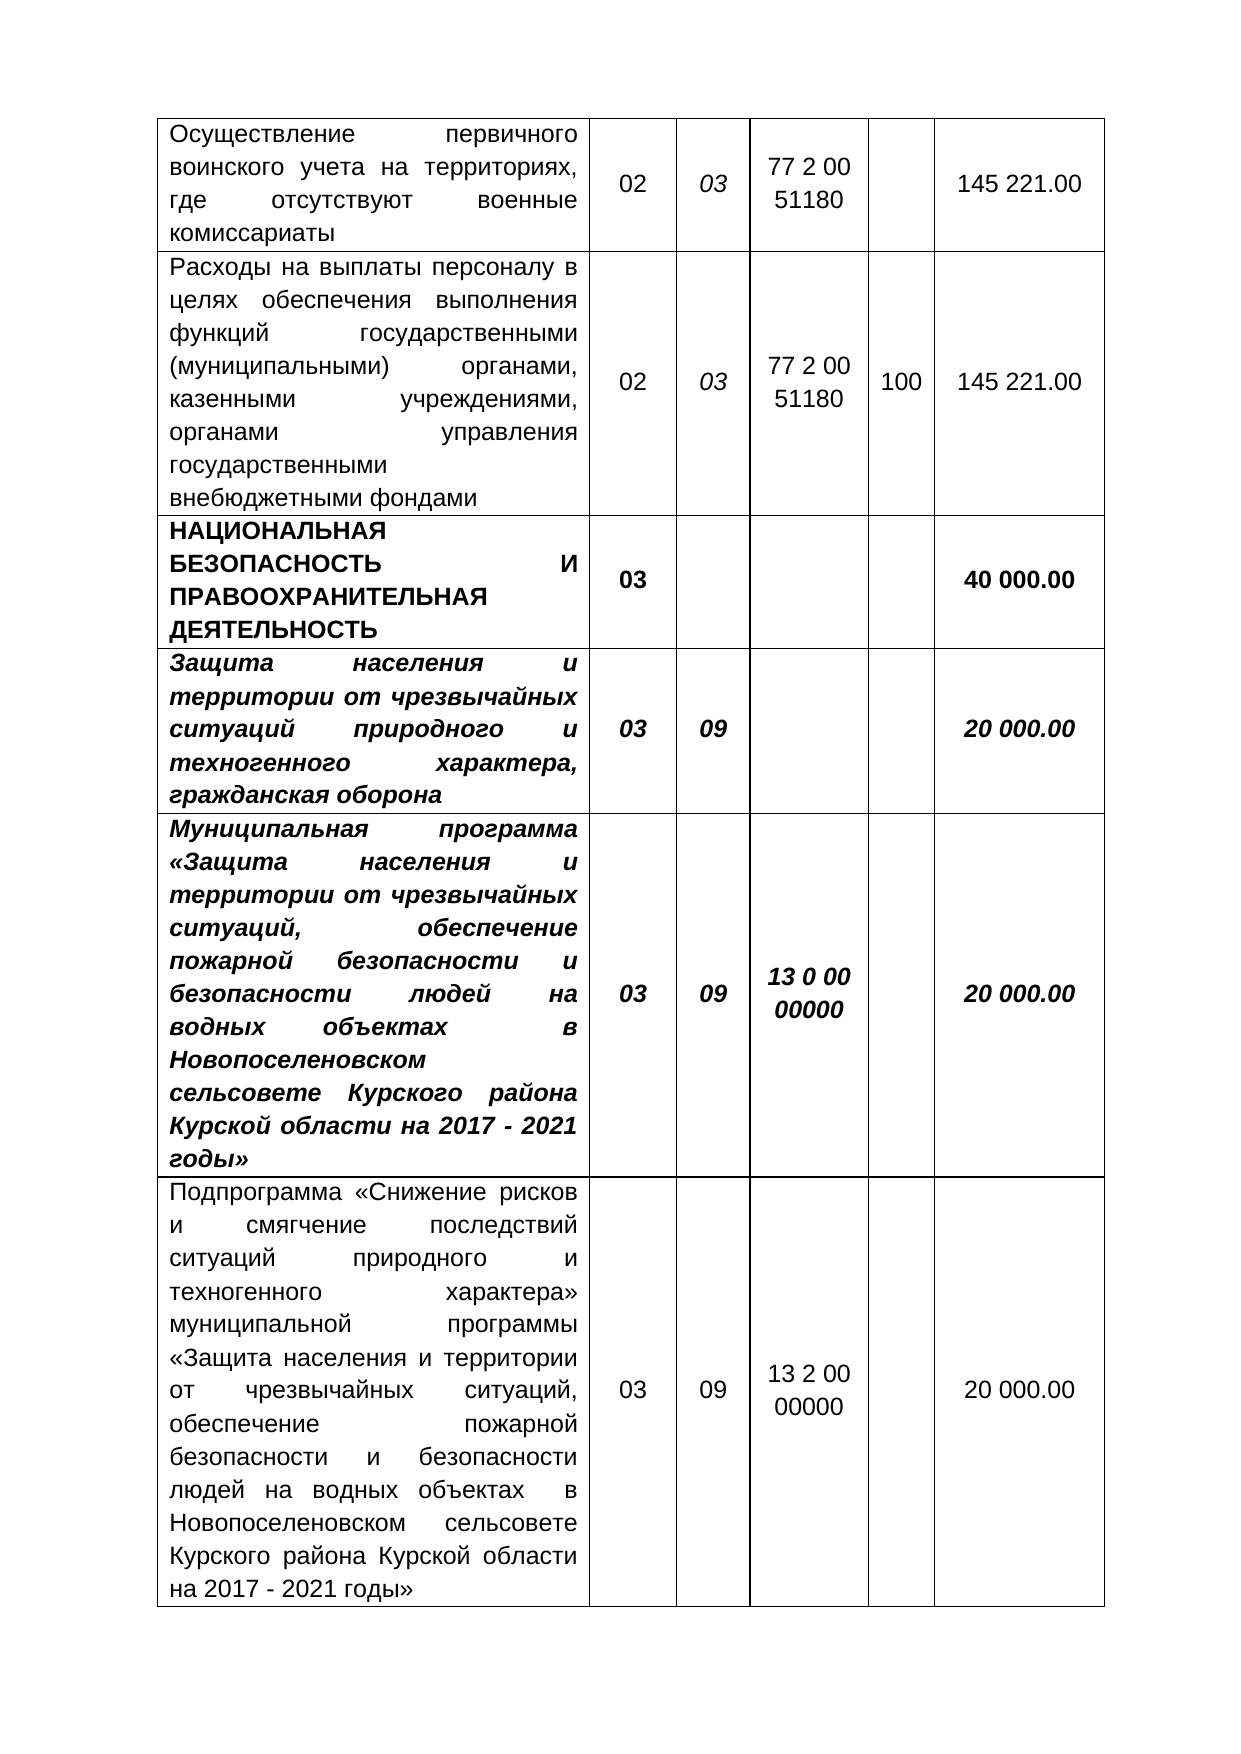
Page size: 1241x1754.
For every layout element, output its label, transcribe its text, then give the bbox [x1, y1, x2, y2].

table_cell 145 221.00 [935, 119, 1104, 251]
table_cell 09 [677, 1178, 749, 1606]
table_cell [869, 119, 934, 251]
table_cell [751, 649, 868, 813]
table_cell 77 2 00 51180 [751, 119, 868, 251]
table_cell [869, 814, 934, 1176]
table_cell Защита населения и территории от чрезвычайных ситуаций природного и техногенного характера, гражданская оборона [158, 649, 589, 813]
table_cell 03 [590, 516, 676, 647]
table_cell 03 [590, 814, 676, 1176]
table_cell Подпрограмма «Снижение рисков и смягчение последствий ситуаций природного и техногенного характера» муниципальной программы «Защита населения и территории от чрезвычайных ситуаций, обеспечение пожарной безопасности и безопасности людей на водных объектах в Новопоселеновском сельсовете Курского района Курской области на 2017 - 2021 годы» [158, 1178, 589, 1606]
table_cell НАЦИОНАЛЬНАЯ БЕЗОПАСНОСТЬ И ПРАВООХРАНИТЕЛЬНАЯ ДЕЯТЕЛЬНОСТЬ [158, 516, 589, 647]
table_cell 02 [590, 252, 676, 515]
table_cell 100 [869, 252, 934, 515]
table_cell 13 2 00 00000 [751, 1178, 868, 1606]
table_cell 145 221.00 [935, 252, 1104, 515]
table_cell [751, 516, 868, 647]
table_cell [677, 516, 749, 647]
table_cell 20 000.00 [935, 1178, 1104, 1606]
table_cell 03 [677, 252, 749, 515]
table_cell [869, 1178, 934, 1606]
table_cell Осуществление первичного воинского учета на территориях, где отсутствуют военные комиссариаты [158, 119, 589, 251]
table_cell [869, 649, 934, 813]
table_cell 13 0 00 00000 [751, 814, 868, 1176]
table_cell 03 [590, 1178, 676, 1606]
table_cell [869, 516, 934, 647]
table_cell 09 [677, 649, 749, 813]
table_cell Расходы на выплаты персоналу в целях обеспечения выполнения функций государственными (муниципальными) органами, казенными учреждениями, органами управления государственными внебюджетными фондами [158, 252, 589, 515]
table_cell 20 000.00 [935, 814, 1104, 1176]
table_cell 20 000.00 [935, 649, 1104, 813]
table_cell 03 [590, 649, 676, 813]
table_cell 09 [677, 814, 749, 1176]
table_cell 77 2 00 51180 [751, 252, 868, 515]
table_cell 02 [590, 119, 676, 251]
table_cell Муниципальная программа «Защита населения и территории от чрезвычайных ситуаций, обеспечение пожарной безопасности и безопасности людей на водных объектах в Новопоселеновском сельсовете Курского района Курской области на 2017 - 2021 годы» [158, 814, 589, 1176]
table_cell 40 000.00 [935, 516, 1104, 647]
table_cell 03 [677, 119, 749, 251]
